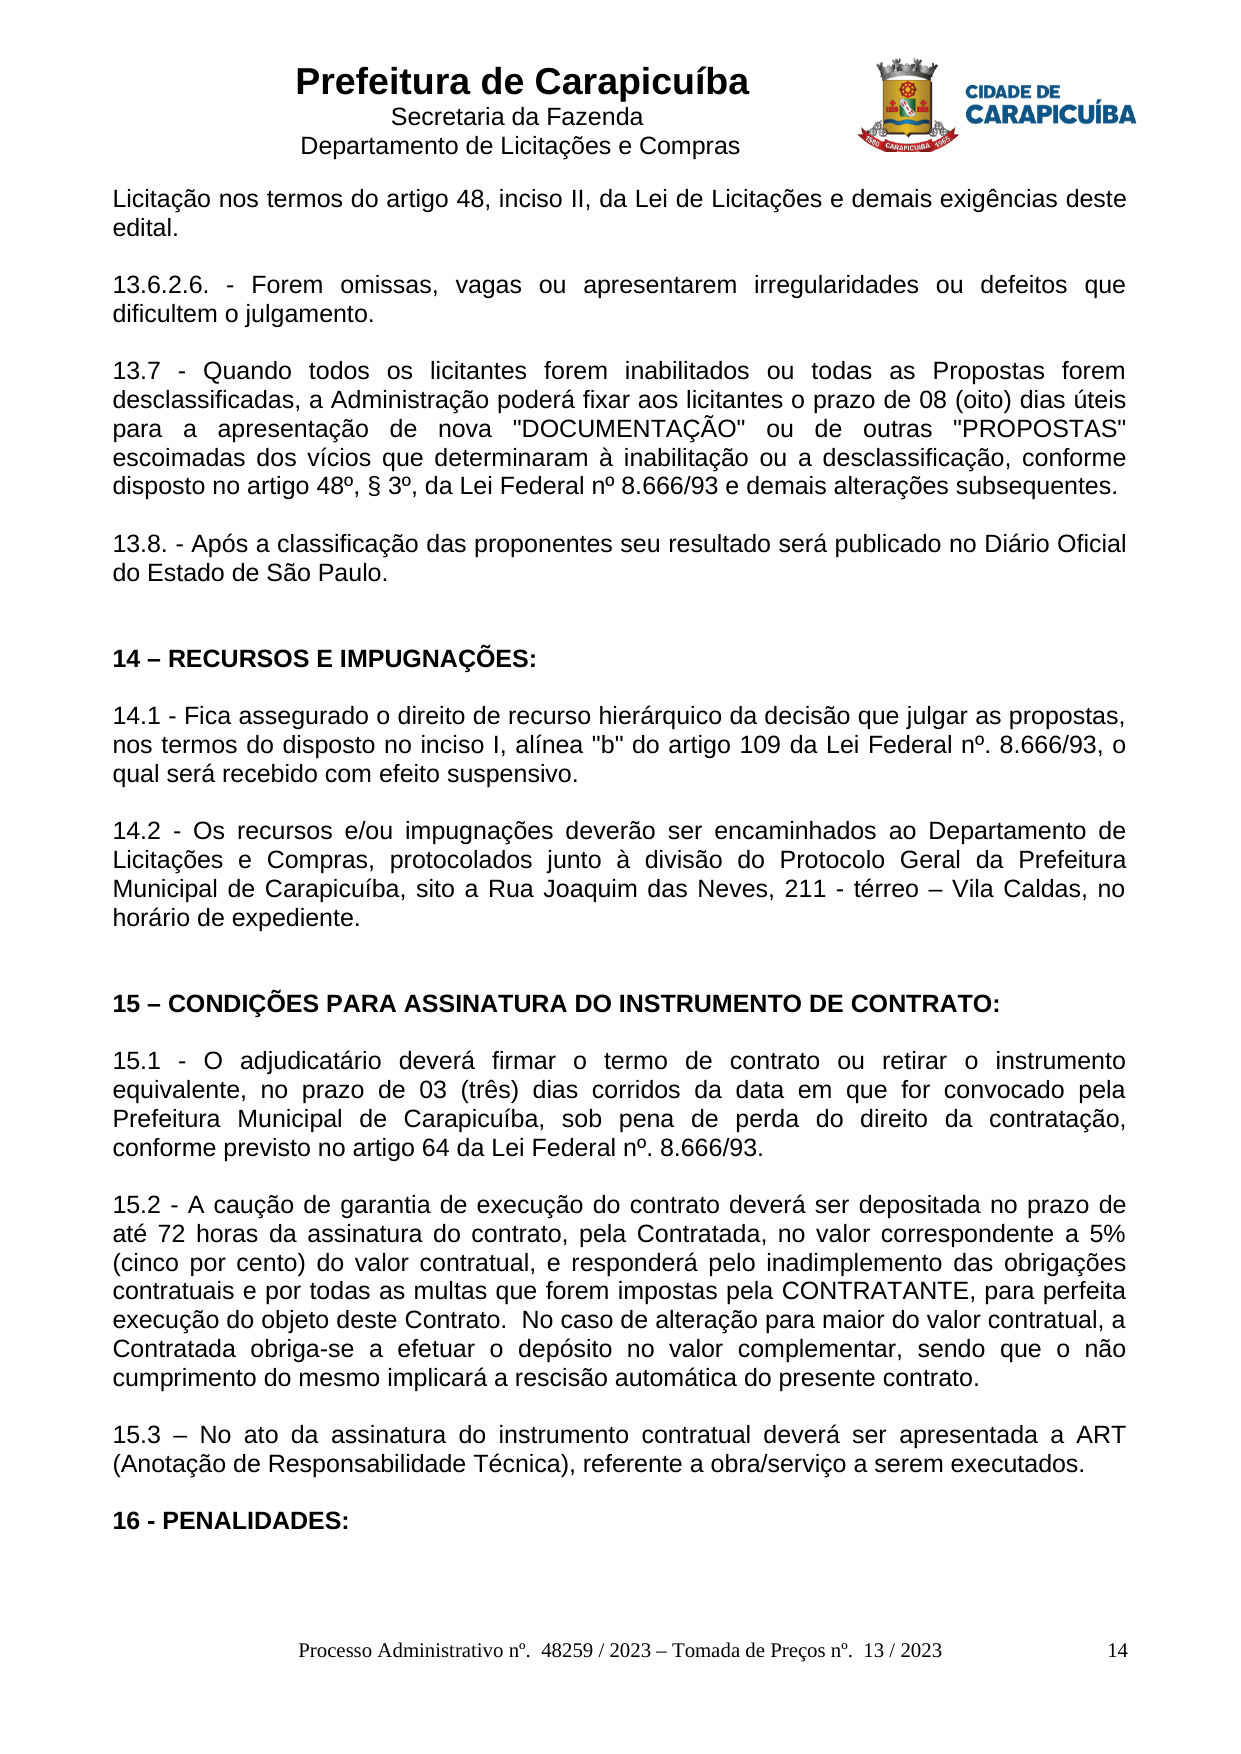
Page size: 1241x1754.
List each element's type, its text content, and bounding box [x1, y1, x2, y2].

text 15 – CONDIÇÕES PARA ASSINATURA DO INSTRUMENTO DE CONTRATO: [112, 989, 1128, 1017]
picture [857, 57, 1139, 152]
text 14.2 - Os recursos e/ou impugnações deverão ser encaminhados ao Departamento de Licitações e Compras, protocolados junto à divisão do Protocolo Geral da Prefeitura Municipal de Carapicuíba, sito a Rua Joaquim das Neves, 211 - térreo – Vila Caldas, no horário de expediente. [112, 816, 1128, 931]
text 13.6.2.6. - Forem omissas, vagas ou apresentarem irregularidades ou defeitos que dificultem o julgamento. [112, 270, 1128, 327]
text 15.2 - A caução de garantia de execução do contrato deverá ser depositada no prazo de até 72 horas da assinatura do contrato, pela Contratada, no valor correspondente a 5% (cinco por cento) do valor contratual, e responderá pelo inadimplemento das obrigações contratuais e por todas as multas que forem impostas pela CONTRATANTE, para perfeita execução do objeto deste Contrato. No caso de alteração para maior do valor contratual, a Contratada obriga-se a efetuar o depósito no valor complementar, sendo que o não cumprimento do mesmo implicará a rescisão automática do presente contrato. [112, 1190, 1128, 1391]
text 13.8. - Após a classificação das proponentes seu resultado será publicado no Diário Oficial do Estado de São Paulo. [112, 529, 1128, 586]
text 14 – RECURSOS E IMPUGNAÇÕES: [112, 644, 1128, 672]
text 15.3 – No ato da assinatura do instrumento contratual deverá ser apresentada a ART (Anotação de Responsabilidade Técnica), referente a obra/serviço a serem executados. [112, 1420, 1128, 1477]
text 14.1 - Fica assegurado o direito de recurso hierárquico da decisão que julgar as propostas, nos termos do disposto no inciso I, alínea "b" do artigo 109 da Lei Federal nº. 8.666/93, o qual será recebido com efeito suspensivo. [112, 701, 1128, 787]
text 15.1 - O adjudicatário deverá firmar o termo de contrato ou retirar o instrumento equivalente, no prazo de 03 (três) dias corridos da data em que for convocado pela Prefeitura Municipal de Carapicuíba, sob pena de perda do direito da contratação, conforme previsto no artigo 64 da Lei Federal nº. 8.666/93. [112, 1046, 1128, 1161]
text 16 - PENALIDADES: [112, 1506, 1128, 1535]
text 13.7 - Quando todos os licitantes forem inabilitados ou todas as Propostas forem desclassificadas, a Administração poderá fixar aos licitantes o prazo de 08 (oito) dias úteis para a apresentação de nova "DOCUMENTAÇÃO" ou de outras "PROPOSTAS" escoimadas dos vícios que determinaram à inabilitação ou a desclassificação, conforme disposto no artigo 48º, § 3º, da Lei Federal nº 8.666/93 e demais alterações subsequentes. [112, 356, 1128, 500]
